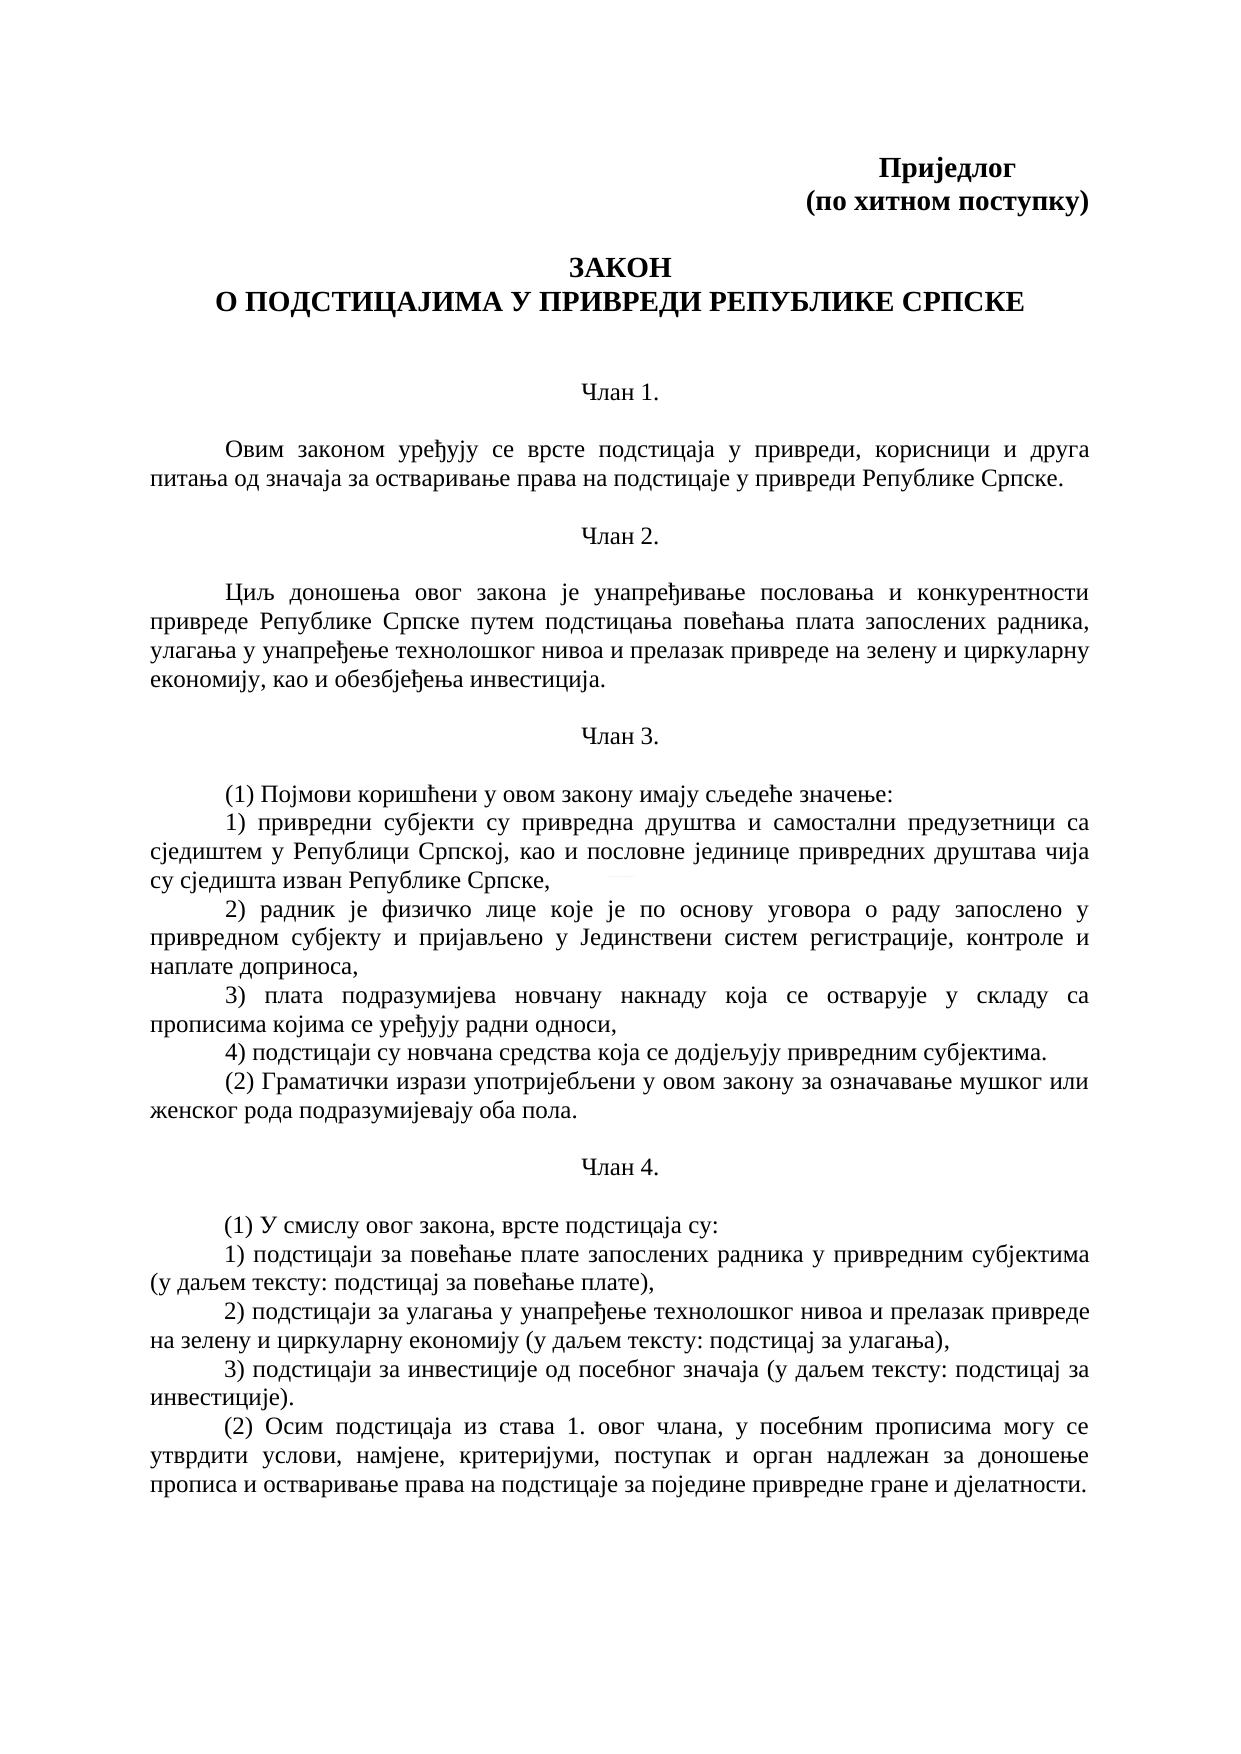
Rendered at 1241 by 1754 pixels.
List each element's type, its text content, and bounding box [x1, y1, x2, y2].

text 3) плата подразумијева новчану накнаду која се остварује у складу са прописима којима се уређују радни односи, [150, 980, 1090, 1037]
text Члан 4. [150, 1152, 1090, 1181]
text Члан 1. [150, 377, 1090, 406]
text Члан 3. [150, 721, 1090, 750]
text (2) Граматички изрази употријебљени у овом закону за означавање мушког или женског рода подразумијевају оба пола. [150, 1066, 1090, 1124]
text 4) подстицаји су новчана средства која се додјељују привредним субјектима. [150, 1037, 1090, 1066]
text ЗАКОН [150, 251, 1090, 284]
text 1) подстицаји за повећање плате запослених радника у привредним субјектима (у даљем тексту: подстицај за повећање плате), [150, 1239, 1090, 1296]
text Циљ доношења овог закона је унапређивање пословања и конкурентности привреде Републике Српске путем подстицања повећања плата запослених радника, улагања у унапређење технолошког нивоа и прелазак привреде на зелену и циркуларну економију, као и обезбјеђења инвестиција. [150, 577, 1090, 692]
text Члан 2. [150, 521, 1090, 549]
text (1) У смислу овог закона, врсте подстицаја су: [150, 1210, 1090, 1239]
text 2) подстицаји за улагања у унапређење технолошког нивоа и прелазак привреде на зелену и циркуларну економију (у даљем тексту: подстицај за улагања), [150, 1296, 1090, 1354]
text 3) подстицаји за инвестиције од посебног значаја (у даљем тексту: подстицај за инвестиције). [150, 1354, 1090, 1411]
text (по хитном поступку) [150, 183, 1090, 217]
text (1) Појмови коришћени у овом закону имају сљедеће значење: [150, 779, 1090, 807]
text (2) Осим подстицаја из става 1. овог члана, у посебним прописима могу се утврдити услови, намјене, критеријуми, поступак и орган надлежан за доношење прописа и остваривање права на подстицаје за поједине привредне гране и дјелатности. [150, 1411, 1090, 1497]
text Овим законом уређују се врсте подстицаја у привреди, корисници и друга питања од значаја за остваривање права на подстицаје у привреди Републике Српске. [150, 434, 1090, 492]
text Приједлог [150, 150, 1090, 183]
text 2) радник је физичко лице које је по основу уговора о раду запослено у привредном субјекту и пријављено у Јединствени систем регистрације, контроле и наплате доприноса, [150, 894, 1090, 980]
text О ПОДСТИЦАЈИМА У ПРИВРЕДИ РЕПУБЛИКЕ СРПСКЕ [150, 284, 1090, 318]
text 1) привредни субјекти су привредна друштва и самостални предузетници са сједиштем у Републици Српској, као и пословне јединице привредних друштава чија су сједишта изван Републике Српске, [150, 807, 1090, 894]
